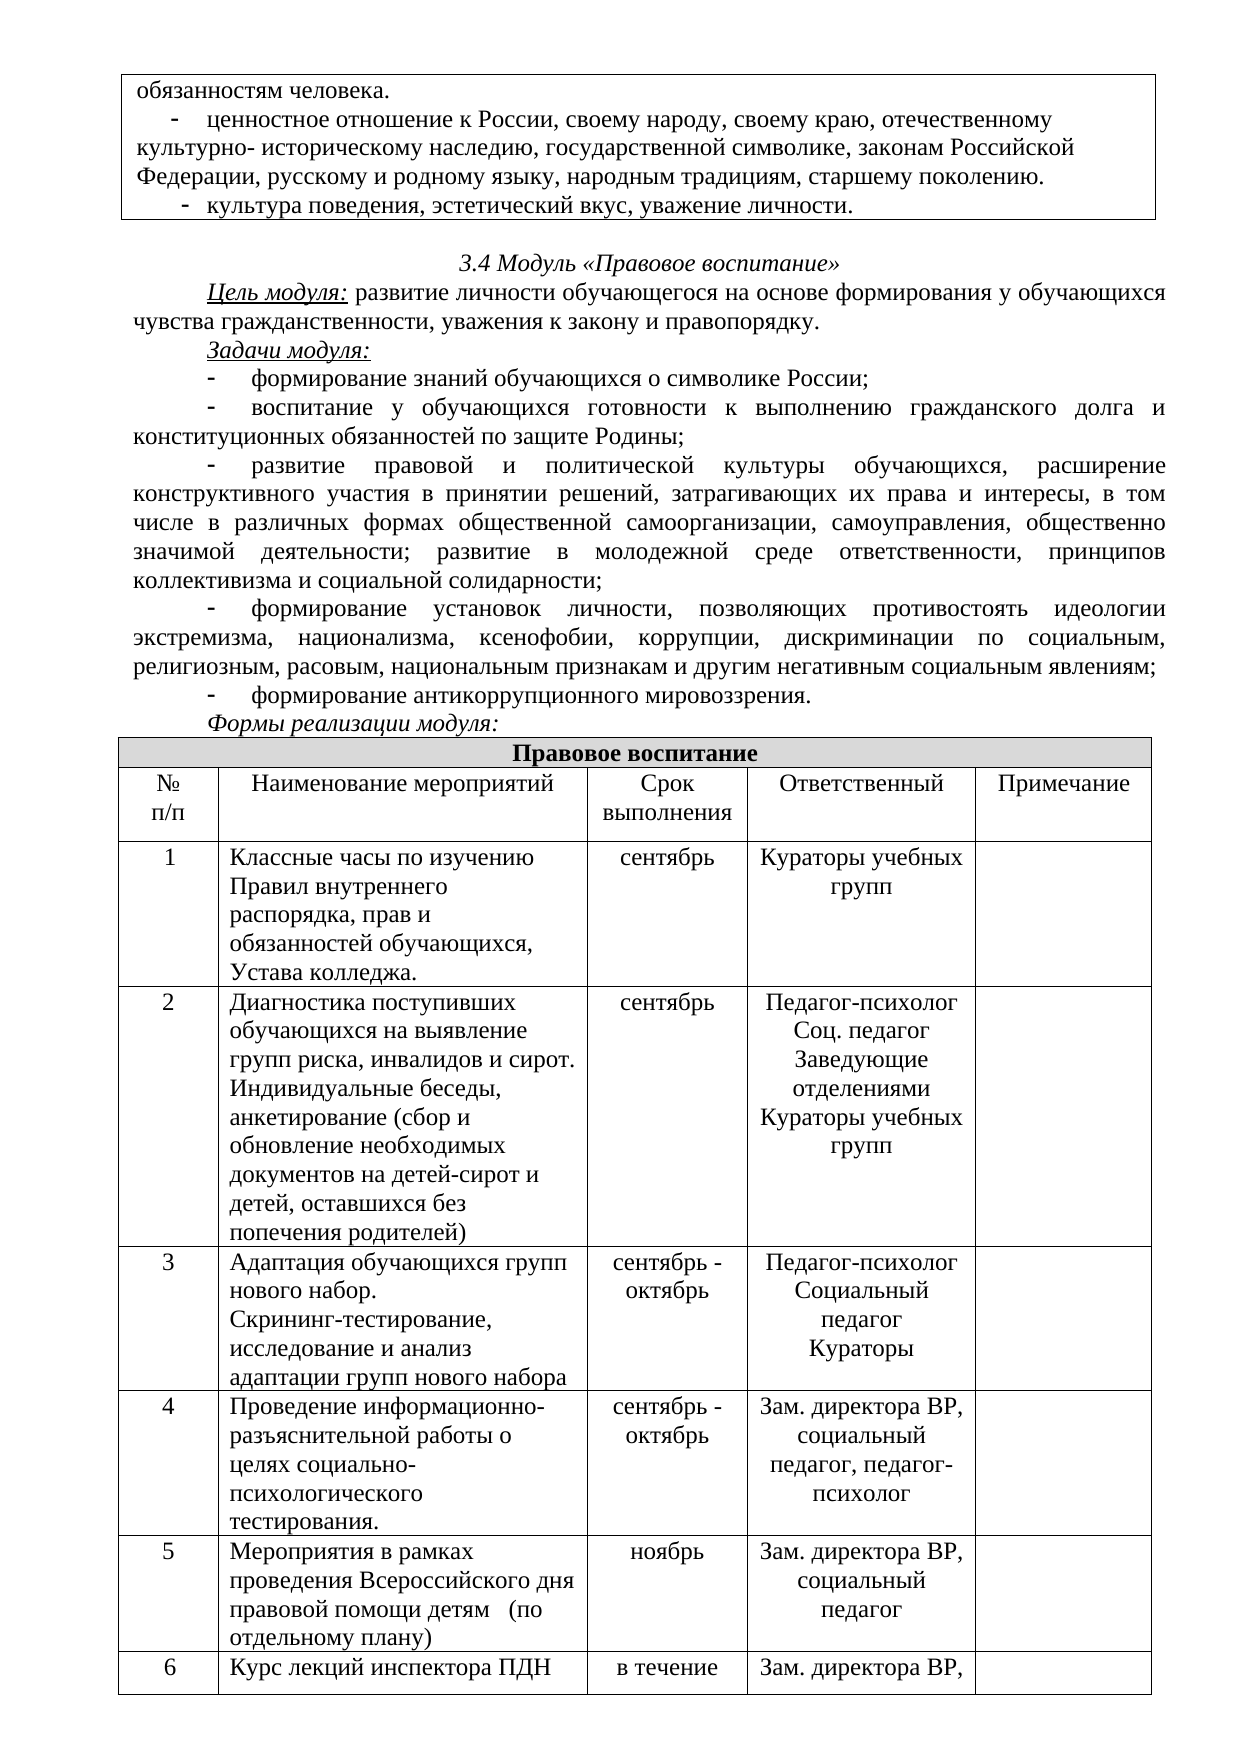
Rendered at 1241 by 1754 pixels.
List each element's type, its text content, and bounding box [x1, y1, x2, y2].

table_cell сентябрь -октябрь [588, 1247, 747, 1390]
table_cell 5 [119, 1536, 218, 1651]
table_header Правовое воспитание [119, 738, 1151, 767]
table_cell [976, 1247, 1151, 1390]
table_cell Зам. директора ВР, социальный педагог, педагог-психолог [748, 1391, 975, 1535]
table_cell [219, 1652, 587, 1694]
text Формы реализации модуля: [133, 708, 1167, 737]
text 3.4 Модуль «Правовое воспитание» [133, 248, 1167, 277]
table_cell сентябрь [588, 987, 747, 1246]
table_cell Кураторы учебных групп [748, 842, 975, 986]
table_cell [976, 987, 1151, 1246]
table_cell Адаптация обучающихся групп нового набор. Скрининг-тестирование, исследование и анализ адаптации групп нового набора [219, 1247, 587, 1390]
table_cell 1 [119, 842, 218, 986]
list формирование знаний обучающихся о символике России; [133, 363, 1167, 392]
table_cell № п/п [119, 768, 218, 841]
list развитие правовой и политической культуры обучающихся, расширение конструктивного участия в принятии решений, затрагивающих их права и интересы, в том числе в различных формах общественной самоорганизации, самоуправления, общественно значимой деятельности; развитие в молодежной среде ответственности, принципов коллективизма и социальной солидарности; [133, 450, 1167, 593]
table_cell Примечание [976, 768, 1151, 841]
table_cell Наименование мероприятий [219, 768, 587, 841]
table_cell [748, 1652, 975, 1694]
table_cell [976, 1536, 1151, 1651]
table_cell [976, 842, 1151, 986]
table_cell ноябрь [588, 1536, 747, 1651]
table_cell Зам. директора ВР, социальный педагог [748, 1536, 975, 1651]
table_cell Педагог-психолог Социальный педагог Кураторы [748, 1247, 975, 1390]
table_cell 4 [119, 1391, 218, 1535]
table_cell 3 [119, 1247, 218, 1390]
table_cell [976, 1391, 1151, 1535]
table_cell 2 [119, 987, 218, 1246]
table_cell [976, 1652, 1151, 1694]
table_cell Срок выполнения [588, 768, 747, 841]
table_cell Педагог-психолог Соц. педагог Заведующие отделениями Кураторы учебных групп [748, 987, 975, 1246]
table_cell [122, 75, 1155, 219]
table_cell в течение года [588, 1652, 747, 1694]
table_cell Диагностика поступивших обучающихся на выявление групп риска, инвалидов и сирот. Индивидуальные беседы, анкетирование (сбор и обновление необходимых документов на детей-сирот и детей, оставшихся без попечения родителей) [219, 987, 587, 1246]
text Цель модуля: развитие личности обучающегося на основе формирования у обучающихся чувства гражданственности, уважения к закону и правопорядку. [133, 277, 1167, 335]
table_cell сентябрь -октябрь [588, 1391, 747, 1535]
list формирование антикоррупционного мировоззрения. [133, 680, 1167, 708]
table_cell Мероприятия в рамках проведения Всероссийского дня правовой помощи детям (по отдельному плану) [219, 1536, 587, 1651]
table_cell Проведение информационно-разъяснительной работы о целях социально-психологического тестирования. [219, 1391, 587, 1535]
list формирование установок личности, позволяющих противостоять идеологии экстремизма, национализма, ксенофобии, коррупции, дискриминации по социальным, религиозным, расовым, национальным признакам и другим негативным социальным явлениям; [133, 593, 1167, 680]
table_cell Ответственный [748, 768, 975, 841]
text Задачи модуля: [133, 335, 1167, 363]
table_cell Классные часы по изучению Правил внутреннего распорядка, прав и обязанностей обучающихся, Устава колледжа. [219, 842, 587, 986]
table_cell 6 [119, 1652, 218, 1694]
list воспитание у обучающихся готовности к выполнению гражданского долга и конституционных обязанностей по защите Родины; [133, 392, 1167, 450]
table_cell сентябрь [588, 842, 747, 986]
